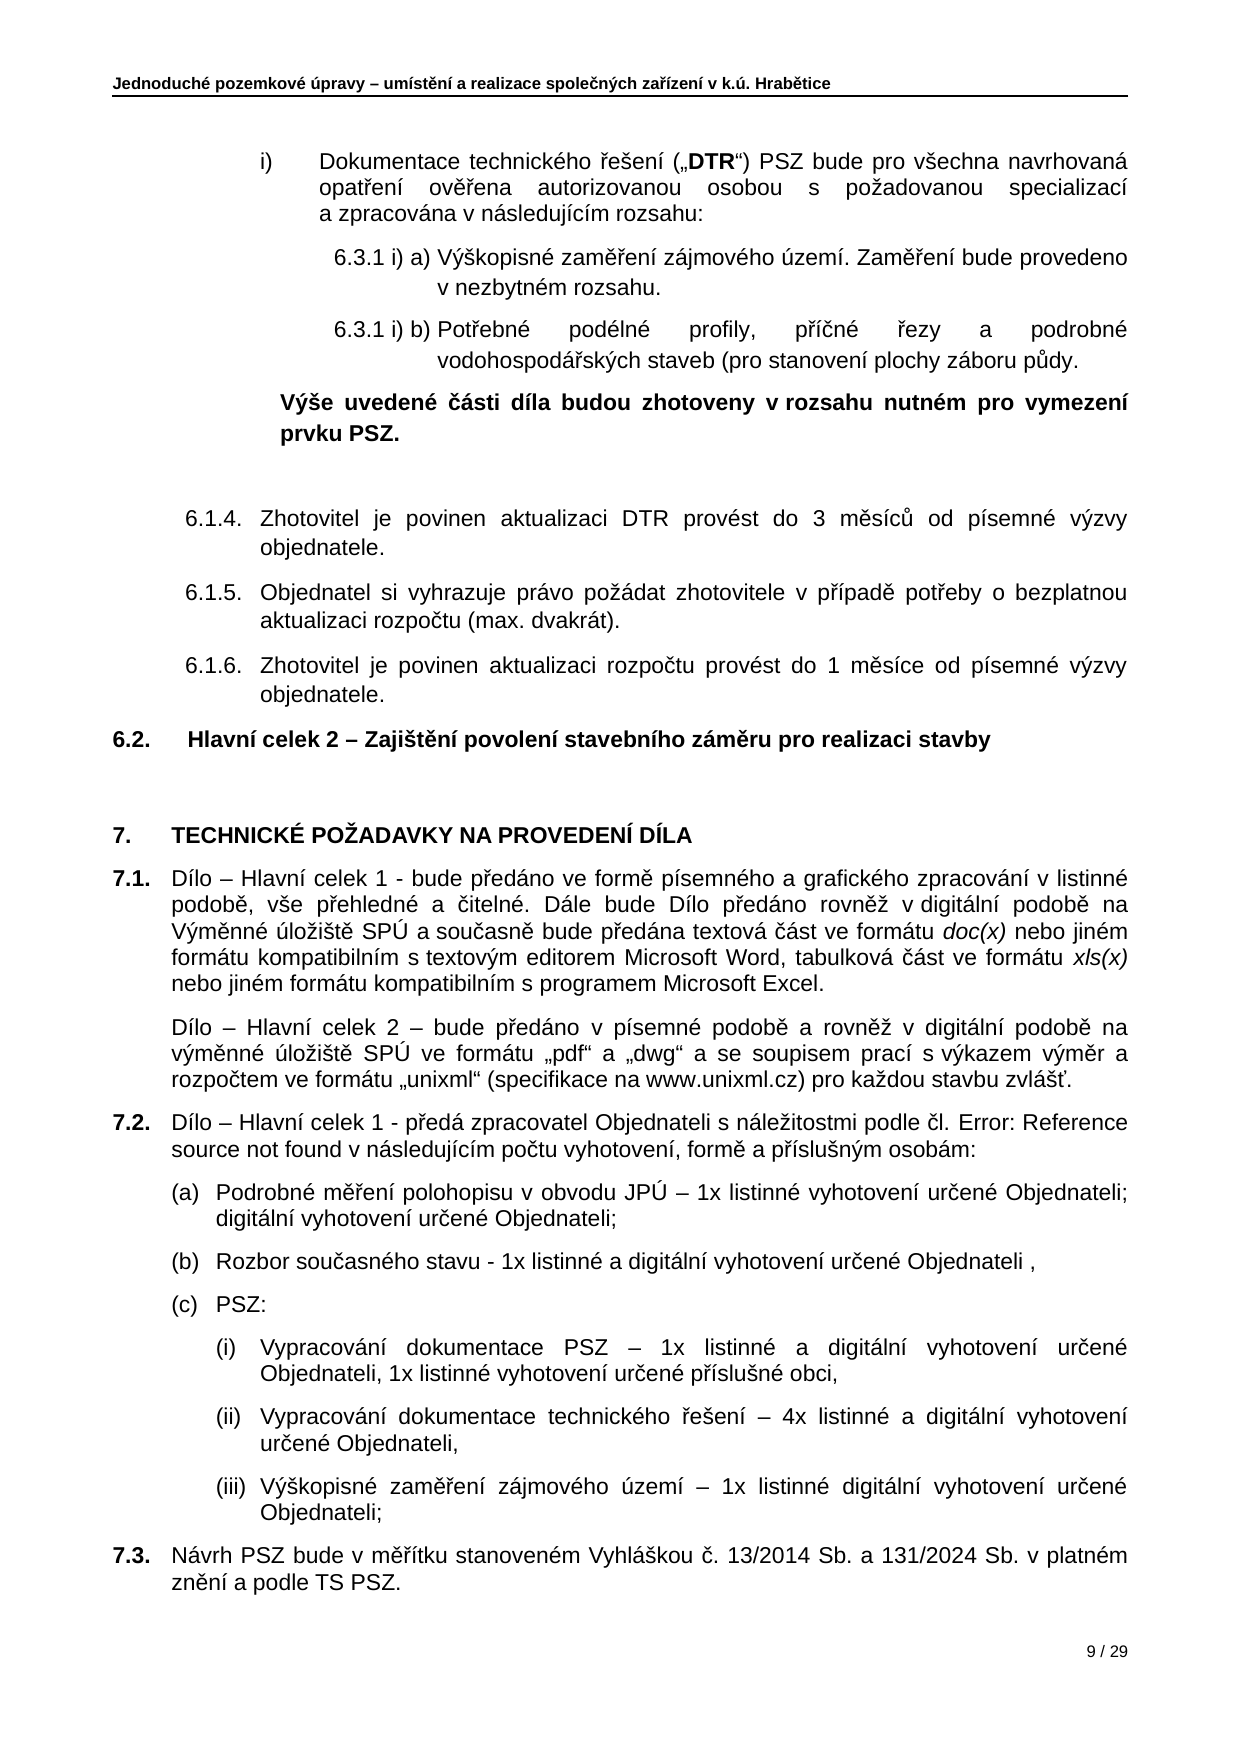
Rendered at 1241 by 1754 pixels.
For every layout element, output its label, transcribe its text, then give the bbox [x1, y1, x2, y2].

list Rozbor současného stavu - 1x listinné a digitální vyhotovení určené Objednateli , [171, 1248, 1128, 1274]
list Zhotovitel je povinen aktualizaci rozpočtu provést do 1 měsíce od písemné výzvy objednatele. [185, 652, 1128, 707]
list Technické požadavky na provedení díla [112, 822, 1128, 848]
list Zhotovitel je povinen aktualizaci DTR provést do 3 měsíců od písemné výzvy objednatele. [185, 505, 1128, 560]
list Výškopisné zaměření zájmového území – 1x listinné digitální vyhotovení určené Objednateli; [216, 1473, 1128, 1525]
list Dokumentace technického řešení („DTR“) PSZ bude pro všechna navrhovaná opatření ověřena autorizovanou osobou s požadovanou specializací a zpracována v následujícím rozsahu: [260, 148, 1128, 227]
list Návrh PSZ bude v měřítku stanoveném Vyhláškou č. 13/2014 Sb. a 131/2024 Sb. v platném znění a podle TS PSZ. [112, 1542, 1128, 1595]
list Výškopisné zaměření zájmového území. Zaměření bude provedeno v nezbytném rozsahu. [334, 243, 1128, 300]
list Vypracování dokumentace PSZ – 1x listinné a digitální vyhotovení určené Objednateli, 1x listinné vyhotovení určené příslušné obci, [216, 1334, 1128, 1387]
list Potřebné podélné profily, příčné řezy a podrobné vodohospodářských staveb (pro stanovení plochy záboru půdy. [334, 316, 1128, 373]
list Hlavní celek 2 – Zajištění povolení stavebního záměru pro realizaci stavby [112, 726, 1128, 752]
list Objednatel si vyhrazuje právo požádat zhotovitele v případě potřeby o bezplatnou aktualizaci rozpočtu (max. dvakrát). [185, 579, 1128, 633]
list Podrobné měření polohopisu v obvodu JPÚ – 1x listinné vyhotovení určené Objednateli; digitální vyhotovení určené Objednateli; [171, 1178, 1128, 1231]
list Dílo – Hlavní celek 2 – bude předáno v písemné podobě a rovněž v digitální podobě na výměnné úložiště SPÚ ve formátu „pdf“ a „dwg“ a se soupisem prací s výkazem výměr a rozpočtem ve formátu „unixml“ (specifikace na www.unixml.cz) pro každou stavbu zvlášť. [171, 1013, 1128, 1092]
list Vypracování dokumentace technického řešení – 4x listinné a digitální vyhotovení určené Objednateli, [216, 1403, 1128, 1456]
list Výše uvedené části díla budou zhotoveny v rozsahu nutném pro vymezení prvku PSZ. [280, 389, 1128, 446]
list PSZ: [171, 1291, 1128, 1317]
list Dílo – Hlavní celek 1 - bude předáno ve formě písemného a grafického zpracování v listinné podobě, vše přehledné a čitelné. Dále bude Dílo předáno rovněž v digitální podobě na Výměnné úložiště SPÚ a současně bude předána textová část ve formátu doc(x) nebo jiném formátu kompatibilním s textovým editorem Microsoft Word, tabulková část ve formátu xls(x) nebo jiném formátu kompatibilním s programem Microsoft Excel. [112, 865, 1128, 997]
